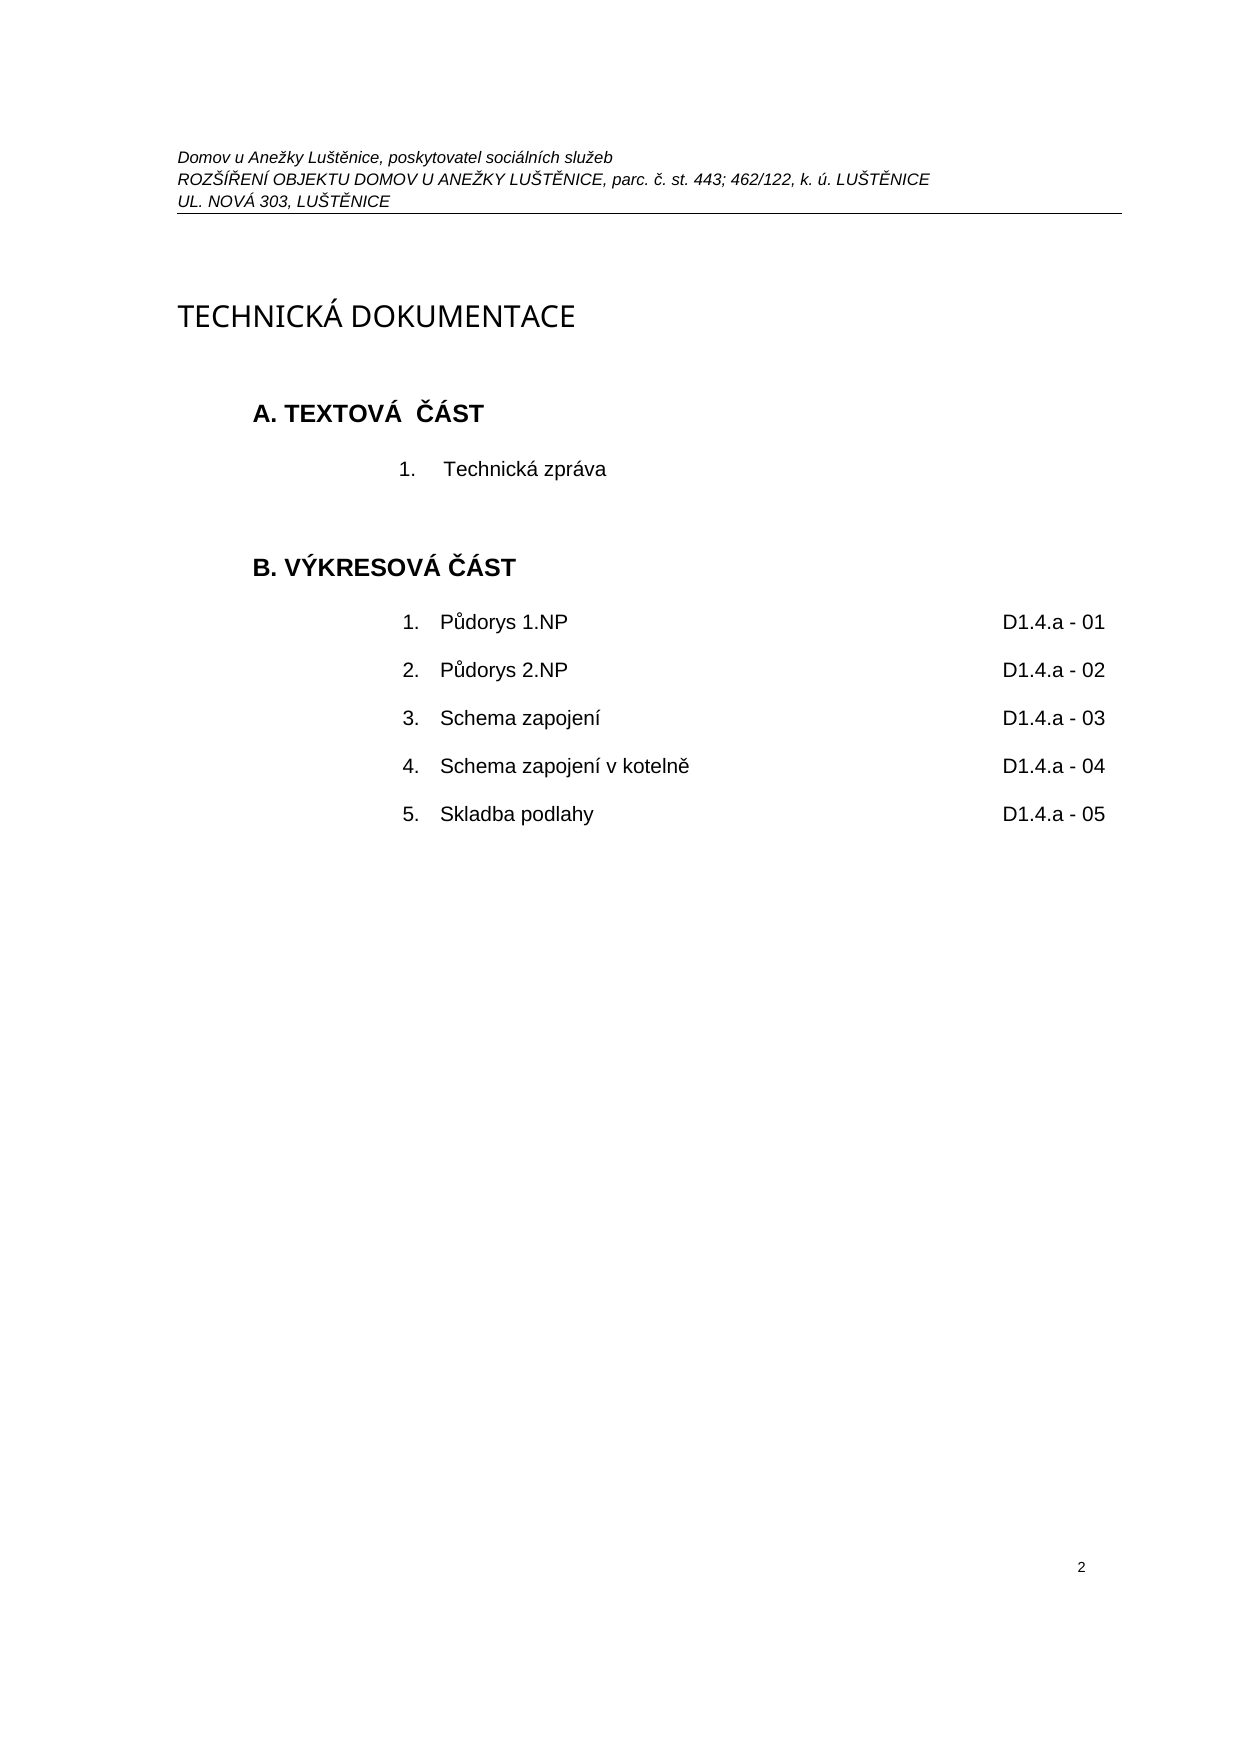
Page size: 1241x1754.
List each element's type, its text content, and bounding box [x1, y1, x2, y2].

list Schema zapojení D1.4.a - 03 [252, 706, 1122, 730]
text A. TEXTOVÁ ČÁST [177, 399, 1122, 428]
list Půdorys 2.NP D1.4.a - 02 [252, 658, 1122, 682]
list Schema zapojení v kotelně D1.4.a - 04 [252, 754, 1122, 778]
list Skladba podlahy D1.4.a - 05 [252, 802, 1122, 874]
text TECHNICKÁ DOKUMENTACE [177, 295, 1122, 336]
text 1. Technická zpráva [399, 457, 1122, 481]
list Půdorys 1.NP D1.4.a - 01 [252, 610, 1122, 634]
text B. VÝKRESOVÁ ČÁST [177, 553, 1122, 581]
